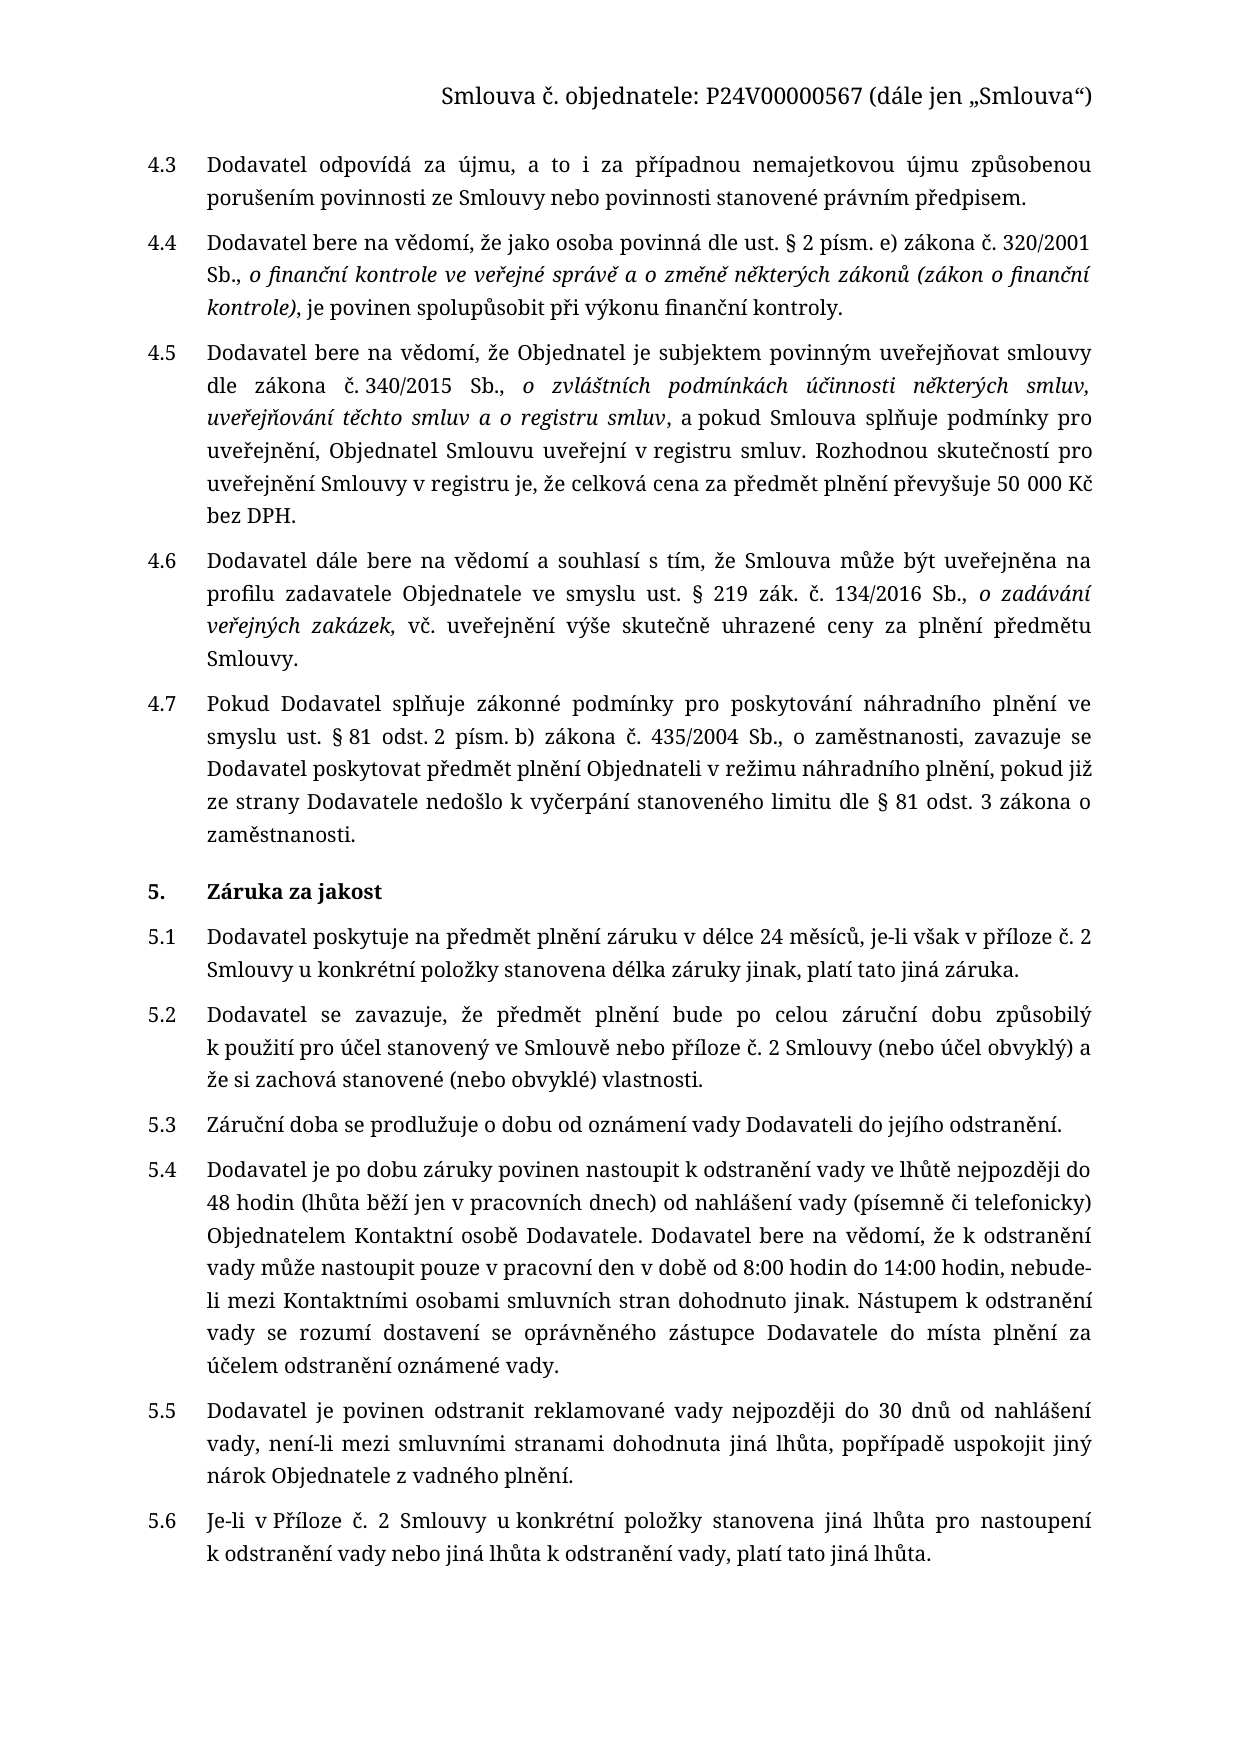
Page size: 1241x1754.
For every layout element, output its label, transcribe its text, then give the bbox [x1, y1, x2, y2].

list Dodavatel poskytuje na předmět plnění záruku v délce 24 měsíců, je-li však v příloze č. 2 Smlouvy u konkrétní položky stanovena délka záruky jinak, platí tato jiná záruka. [148, 922, 1093, 983]
list Pokud Dodavatel splňuje zákonné podmínky pro poskytování náhradního plnění ve smyslu ust. § 81 odst. 2 písm. b) zákona č. 435/2004 Sb., o zaměstnanosti, zavazuje se Dodavatel poskytovat předmět plnění Objednateli v režimu náhradního plnění, pokud již ze strany Dodavatele nedošlo k vyčerpání stanoveného limitu dle § 81 odst. 3 zákona o zaměstnanosti. [148, 689, 1093, 848]
list Je-li v Příloze č. 2 Smlouvy u konkrétní položky stanovena jiná lhůta pro nastoupení k odstranění vady nebo jiná lhůta k odstranění vady, platí tato jiná lhůta. [148, 1507, 1093, 1568]
list Dodavatel je po dobu záruky povinen nastoupit k odstranění vady ve lhůtě nejpozději do 48 hodin (lhůta běží jen v pracovních dnech) od nahlášení vady (písemně či telefonicky) Objednatelem Kontaktní osobě Dodavatele. Dodavatel bere na vědomí, že k odstranění vady může nastoupit pouze v pracovní den v době od 8:00 hodin do 14:00 hodin, nebude-li mezi Kontaktními osobami smluvních stran dohodnuto jinak. Nástupem k odstranění vady se rozumí dostavení se oprávněného zástupce Dodavatele do místa plnění za účelem odstranění oznámené vady. [148, 1156, 1093, 1379]
list Záruční doba se prodlužuje o dobu od oznámení vady Dodavateli do jejího odstranění. [148, 1110, 1093, 1139]
list Dodavatel je povinen odstranit reklamované vady nejpozději do 30 dnů od nahlášení vady, není-li mezi smluvními stranami dohodnuta jiná lhůta, popřípadě uspokojit jiný nárok Objednatele z vadného plnění. [148, 1396, 1093, 1490]
list Dodavatel bere na vědomí, že jako osoba povinná dle ust. § 2 písm. e) zákona č. 320/2001 Sb., o finanční kontrole ve veřejné správě a o změně některých zákonů (zákon o finanční kontrole), je povinen spolupůsobit při výkonu finanční kontroly. [148, 228, 1093, 322]
list Dodavatel dále bere na vědomí a souhlasí s tím, že Smlouva může být uveřejněna na profilu zadavatele Objednatele ve smyslu ust. § 219 zák. č. 134/2016 Sb., o zadávání veřejných zakázek, vč. uveřejnění výše skutečně uhrazené ceny za plnění předmětu Smlouvy. [148, 546, 1093, 673]
list Dodavatel odpovídá za újmu, a to i za případnou nemajetkovou újmu způsobenou porušením povinnosti ze Smlouvy nebo povinnosti stanovené právním předpisem. [148, 150, 1093, 211]
list Dodavatel bere na vědomí, že Objednatel je subjektem povinným uveřejňovat smlouvy dle zákona č. 340/2015 Sb., o zvláštních podmínkách účinnosti některých smluv, uveřejňování těchto smluv a o registru smluv, a pokud Smlouva splňuje podmínky pro uveřejnění, Objednatel Smlouvu uveřejní v registru smluv. Rozhodnou skutečností pro uveřejnění Smlouvy v registru je, že celková cena za předmět plnění převyšuje 50 000 Kč bez DPH. [148, 338, 1093, 530]
list Záruka za jakost [148, 877, 1093, 906]
list Dodavatel se zavazuje, že předmět plnění bude po celou záruční dobu způsobilý k použití pro účel stanovený ve Smlouvě nebo příloze č. 2 Smlouvy (nebo účel obvyklý) a že si zachová stanovené (nebo obvyklé) vlastnosti. [148, 1000, 1093, 1094]
